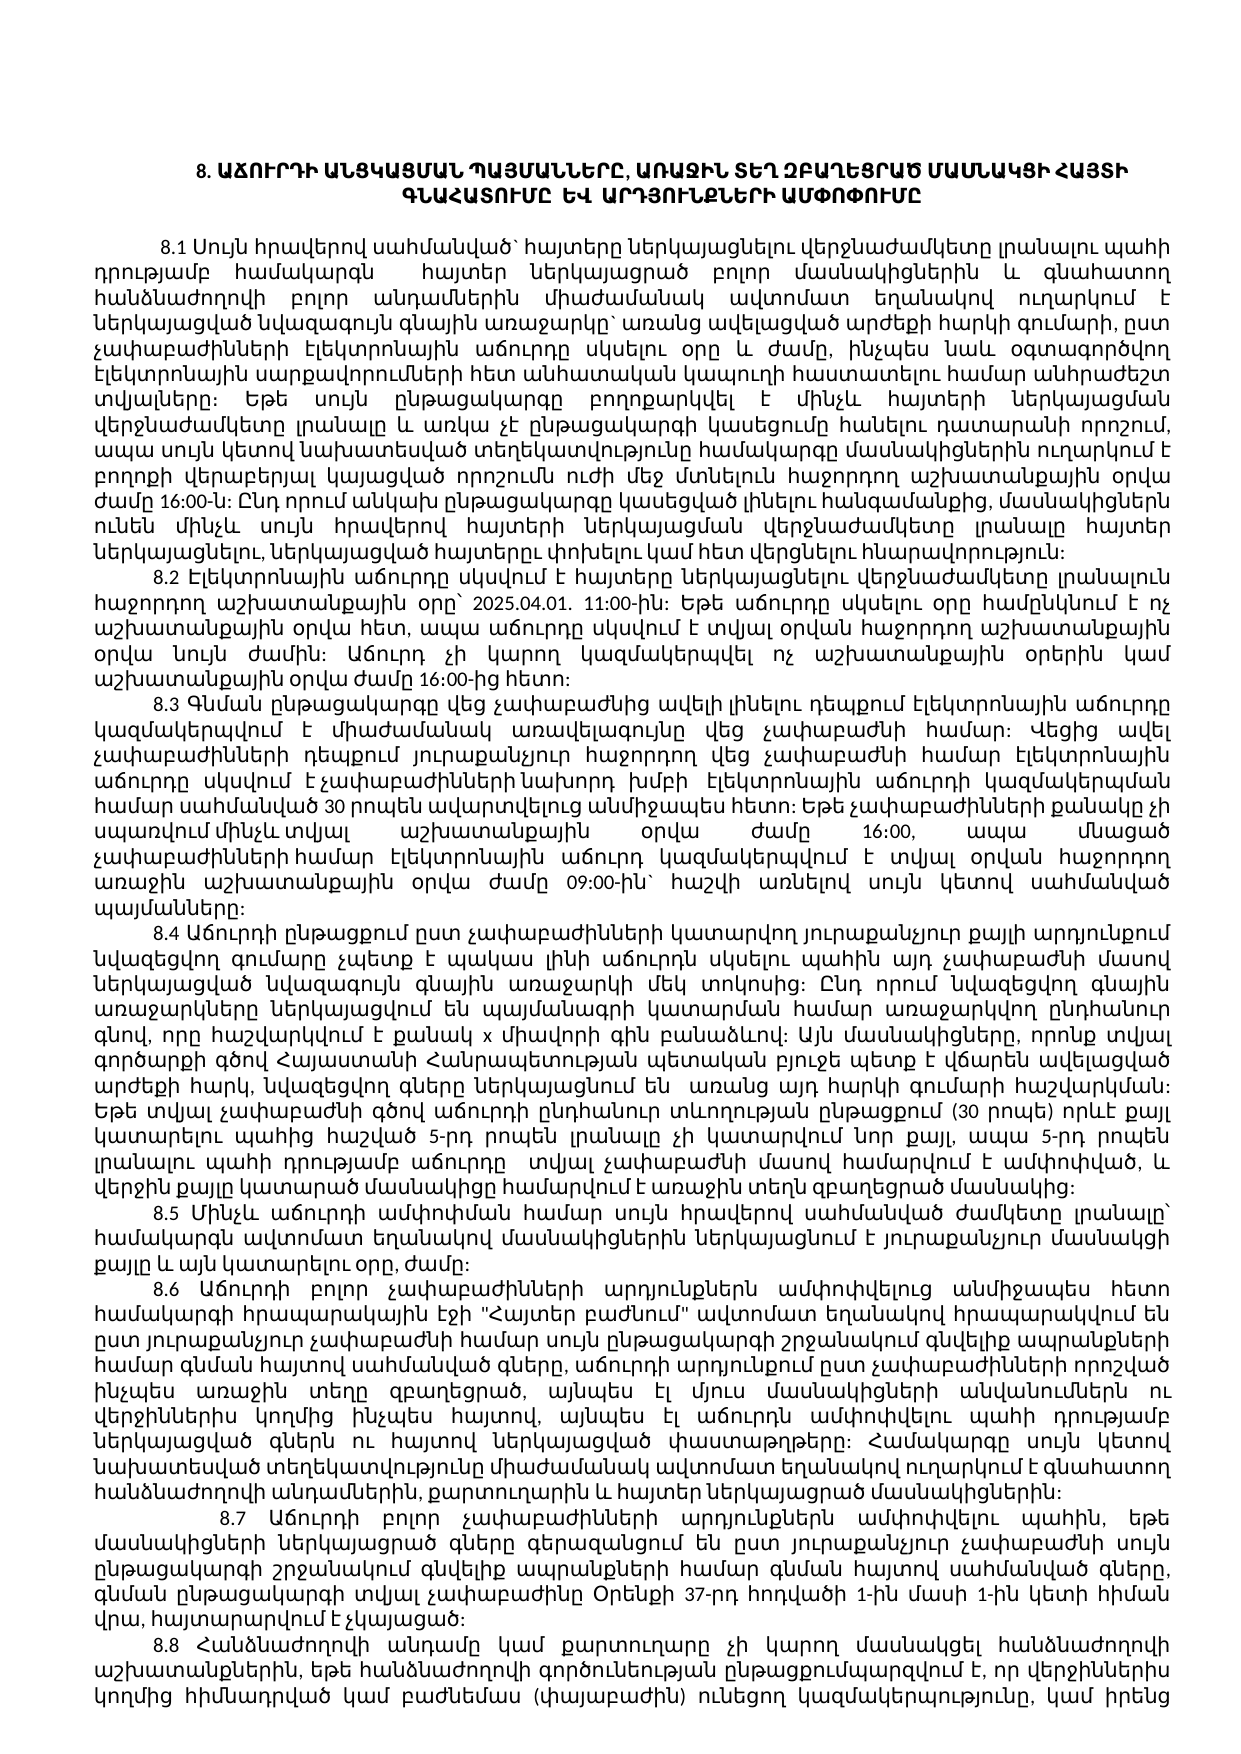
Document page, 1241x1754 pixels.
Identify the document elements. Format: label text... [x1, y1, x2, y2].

text 8.7 Աճուրդի բոլոր չափաբաժինների արդյունքներն ամփոփվելու պահին, եթե մասնակիցների ներկայացրած գները գերազանցում են ըստ յուրաքանչյուր չափաբաժնի սույն ընթացակարգի շրջանակում գնվելիք ապրանքների համար գնման հայտով սահմանված գները, գնման ընթացակարգի տվյալ չափաբաժինը Օրենքի 37-րդ հոդվածի 1-ին մասի 1-ին կետի հիման վրա, հայտարարվում է չկայացած: [94, 1505, 1171, 1632]
text ԳՆԱՀԱՏՈՒՄԸ ԵՎ ԱՐԴՅՈՒՆՔՆԵՐԻ ԱՄՓՈՓՈՒՄԸ [94, 183, 1171, 209]
text 8.6 Աճուրդի բոլոր չափաբաժինների արդյունքներն ամփոփվելուց անմիջապես հետո համակարգի հրապարակային էջի "Հայտեր բաժնում" ավտոմատ եղանակով հրապարակվում են ըստ յուրաքանչյուր չափաբաժնի համար սույն ընթացակարգի շրջանակում գնվելիք ապրանքների համար գնման հայտով սահմանված գները, աճուրդի արդյունքում ըստ չափաբաժինների որոշված ինչպես առաջին տեղը զբաղեցրած, այնպես էլ մյուս մասնակիցների անվանումներն ու վերջիններիս կողմից ինչպես հայտով, այնպես էլ աճուրդն ամփոփվելու պահի դրությամբ ներկայացված գներն ու հայտով ներկայացված փաստաթղթերը: Համակարգը սույն կետով նախատեսված տեղեկատվությունը միաժամանակ ավտոմատ եղանակով ուղարկում է գնահատող հանձնաժողովի անդամներին, քարտուղարին և հայտեր ներկայացրած մասնակիցներին: [94, 1276, 1171, 1505]
text 8.4 Աճուրդի ընթացքում ըստ չափաբաժինների կատարվող յուրաքանչյուր քայլի արդյունքում նվազեցվող գումարը չպետք է պակաս լինի աճուրդն սկսելու պահին այդ չափաբաժնի մասով ներկայացված նվազագույն գնային առաջարկի մեկ տոկոսից: Ընդ որում նվազեցվող գնային առաջարկները ներկայացվում են պայմանագրի կատարման համար առաջարկվող ընդհանուր գնով, որը հաշվարկվում է քանակ x միավորի գին բանաձևով: Այն մասնակիցները, որոնք տվյալ գործարքի գծով Հայաստանի Հանրապետության պետական բյուջե պետք է վճարեն ավելացված արժեքի հարկ, նվազեցվող գները ներկայացնում են առանց այդ հարկի գումարի հաշվարկման: Եթե տվյալ չափաբաժնի գծով աճուրդի ընդհանուր տևողության ընթացքում (30 րոպե) որևէ քայլ կատարելու պահից հաշված 5-րդ րոպեն լրանալը չի կատարվում նոր քայլ, ապա 5-րդ րոպեն լրանալու պահի դրությամբ աճուրդը տվյալ չափաբաժնի մասով համարվում է ամփոփված, և վերջին քայլը կատարած մասնակիցը համարվում է առաջին տեղն զբաղեցրած մասնակից: [94, 920, 1171, 1200]
text 8.2 Էլեկտրոնային աճուրդը սկսվում է հայտերը ներկայացնելու վերջնաժամկետը լրանալուն հաջորդող աշխատանքային օրը՝ 2025.04.01. 11:00 -ին: Եթե աճուրդը սկսելու օրը համընկնում է ոչ աշխատանքային օրվա հետ, ապա աճուրդը սկսվում է տվյալ օրվան հաջորդող աշխատանքային օրվա նույն ժամին: Աճուրդ չի կարող կազմակերպվել ոչ աշխատանքային օրերին կամ աշխատանքային օրվա ժամը 16։00-ից հետո: [94, 564, 1171, 692]
text 8.5 Մինչև աճուրդի ամփոփման համար սույն հրավերով սահմանված ժամկետը լրանալը՝ համակարգն ավտոմատ եղանակով մասնակիցներին ներկայացնում է յուրաքանչյուր մասնակցի քայլը և այն կատարելու օրը, ժամը: [94, 1200, 1171, 1276]
text 8. ԱՃՈՒՐԴԻ ԱՆՑԿԱՑՄԱՆ ՊԱՅՄԱՆՆԵՐԸ, ԱՌԱՋԻՆ ՏԵՂ ԶԲԱՂԵՑՐԱԾ ՄԱՍՆԱԿՑԻ ՀԱՅՏԻ [94, 158, 1171, 183]
text 8.3 Գնման ընթացակարգը վեց չափաբաժնից ավելի լինելու դեպքում էլեկտրոնային աճուրդը կազմակերպվում է միաժամանակ առավելագույնը վեց չափաբաժնի համար: Վեցից ավել չափաբաժինների դեպքում յուրաքանչյուր հաջորդող վեց չափաբաժնի համար էլեկտրոնային աճուրդը սկսվում է չափաբաժինների նախորդ խմբի էլեկտրոնային աճուրդի կազմակերպման համար սահմանված 30 րոպեն ավարտվելուց անմիջապես հետո: Եթե չափաբաժինների քանակը չի սպառվում մինչև տվյալ աշխատանքային օրվա ժամը 16։00, ապա մնացած չափաբաժինների համար էլեկտրոնային աճուրդ կազմակերպվում է տվյալ օրվան հաջորդող առաջին աշխատանքային օրվա ժամը 09:00-ին` հաշվի առնելով սույն կետով սահմանված պայմանները: [94, 692, 1171, 920]
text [94, 1632, 1171, 1708]
text 8.1 Սույն հրավերով սահմանված` հայտերը ներկայացնելու վերջնաժամկետը լրանալու պահի դրությամբ համակարգն հայտեր ներկայացրած բոլոր մասնակիցներին և գնահատող հանձնաժողովի բոլոր անդամներին միաժամանակ ավտոմատ եղանակով ուղարկում է ներկայացված նվազագույն գնային առաջարկը` առանց ավելացված արժեքի հարկի գումարի, ըստ չափաբաժինների էլեկտրոնային աճուրդը սկսելու օրը և ժամը, ինչպես նաև օգտագործվող էլեկտրոնային սարքավորումների հետ անհատական կապուղի հաստատելու համար անհրաժեշտ տվյալները։ Եթե սույն ընթացակարգը բողոքարկվել է մինչև հայտերի ներկայացման վերջնաժամկետը լրանալը և առկա չէ ընթացակարգի կասեցումը հանելու դատարանի որոշում, ապա սույն կետով նախատեսված տեղեկատվությունը համակարգը մասնակիցներին ուղարկում է բողոքի վերաբերյալ կայացված որոշումն ուժի մեջ մտնելուն հաջորդող աշխատանքային օրվա ժամը 16:00-ն: Ընդ որում անկախ ընթացակարգը կասեցված լինելու հանգամանքից, մասնակիցներն ունեն մինչև սույն հրավերով հայտերի ներկայացման վերջնաժամկետը լրանալը հայտեր ներկայացնելու, ներկայացված հայտերըւ փոխելու կամ հետ վերցնելու հնարավորություն: [94, 234, 1171, 564]
